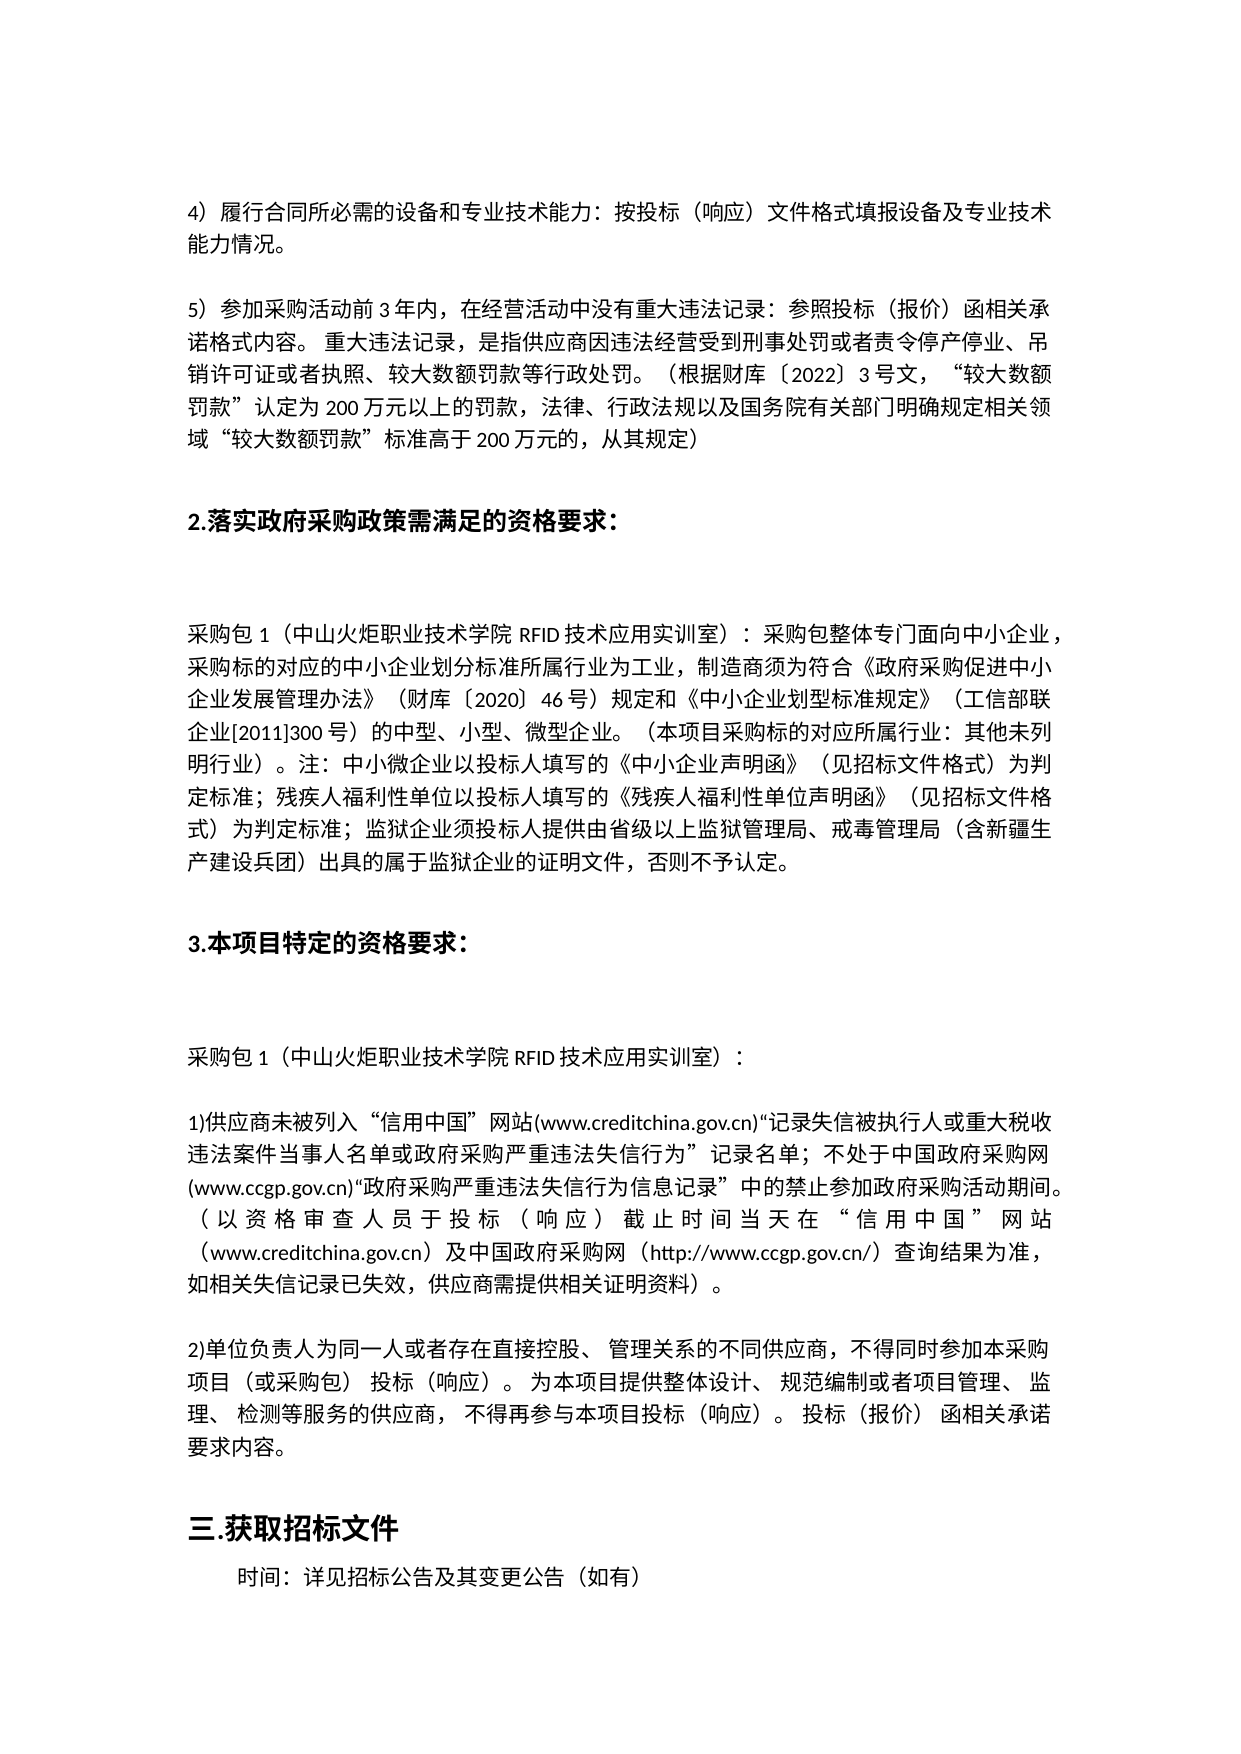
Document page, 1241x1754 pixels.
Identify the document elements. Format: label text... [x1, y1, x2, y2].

text 5）参加采购活动前3年内，在经营活动中没有重大违法记录：参照投标（报价）函相关承诺格式内容。 重大违法记录，是指供应商因违法经营受到刑事处罚或者责令停产停业、吊销许可证或者执照、较大数额罚款等行政处罚。（根据财库〔2022〕3号文，“较大数额罚款”认定为200万元以上的罚款，法律、行政法规以及国务院有关部门明确规定相关领域“较大数额罚款”标准高于200万元的，从其规定） [187, 292, 1053, 454]
text 4）履行合同所必需的设备和专业技术能力：按投标（响应）文件格式填报设备及专业技术能力情况。 [187, 194, 1053, 259]
text 采购包1（中山火炬职业技术学院 RFID技术应用实训室）： [187, 1039, 1053, 1072]
text 时间：详见招标公告及其变更公告（如有） [187, 1559, 1053, 1592]
text 3.本项目特定的资格要求： [187, 909, 1053, 974]
text 2.落实政府采购政策需满足的资格要求： [187, 487, 1053, 552]
text 采购包1（中山火炬职业技术学院 RFID技术应用实训室）：采购包整体专门面向中小企业，采购标的对应的中小企业划分标准所属行业为工业，制造商须为符合《政府采购促进中小企业发展管理办法》（财库〔2020〕46号）规定和《中小企业划型标准规定》（工信部联企业[2011]300号）的中型、小型、微型企业。（本项目采购标的对应所属行业：其他未列明行业）。注：中小微企业以投标人填写的《中小企业声明函》（见招标文件格式）为判定标准；残疾人福利性单位以投标人填写的《残疾人福利性单位声明函》（见招标文件格式）为判定标准；监狱企业须投标人提供由省级以上监狱管理局、戒毒管理局（含新疆生产建设兵团）出具的属于监狱企业的证明文件，否则不予认定。 [187, 617, 1053, 877]
text 三.获取招标文件 [187, 1494, 1053, 1559]
text 1)供应商未被列入“信用中国”网站(www.creditchina.gov.cn)“记录失信被执行人或重大税收违法案件当事人名单或政府采购严重违法失信行为”记录名单；不处于中国政府采购网(www.ccgp.gov.cn)“政府采购严重违法失信行为信息记录”中的禁止参加政府采购活动期间。（以资格审查人员于投标（响应）截止时间当天在“信用中国”网站（www.creditchina.gov.cn）及中国政府采购网（http://www.ccgp.gov.cn/）查询结果为准，如相关失信记录已失效，供应商需提供相关证明资料）。 [187, 1104, 1053, 1299]
text 2)单位负责人为同一人或者存在直接控股、 管理关系的不同供应商，不得同时参加本采购项目（或采购包） 投标（响应）。 为本项目提供整体设计、 规范编制或者项目管理、 监理、 检测等服务的供应商， 不得再参与本项目投标（响应）。 投标（报价） 函相关承诺要求内容。 [187, 1332, 1053, 1462]
